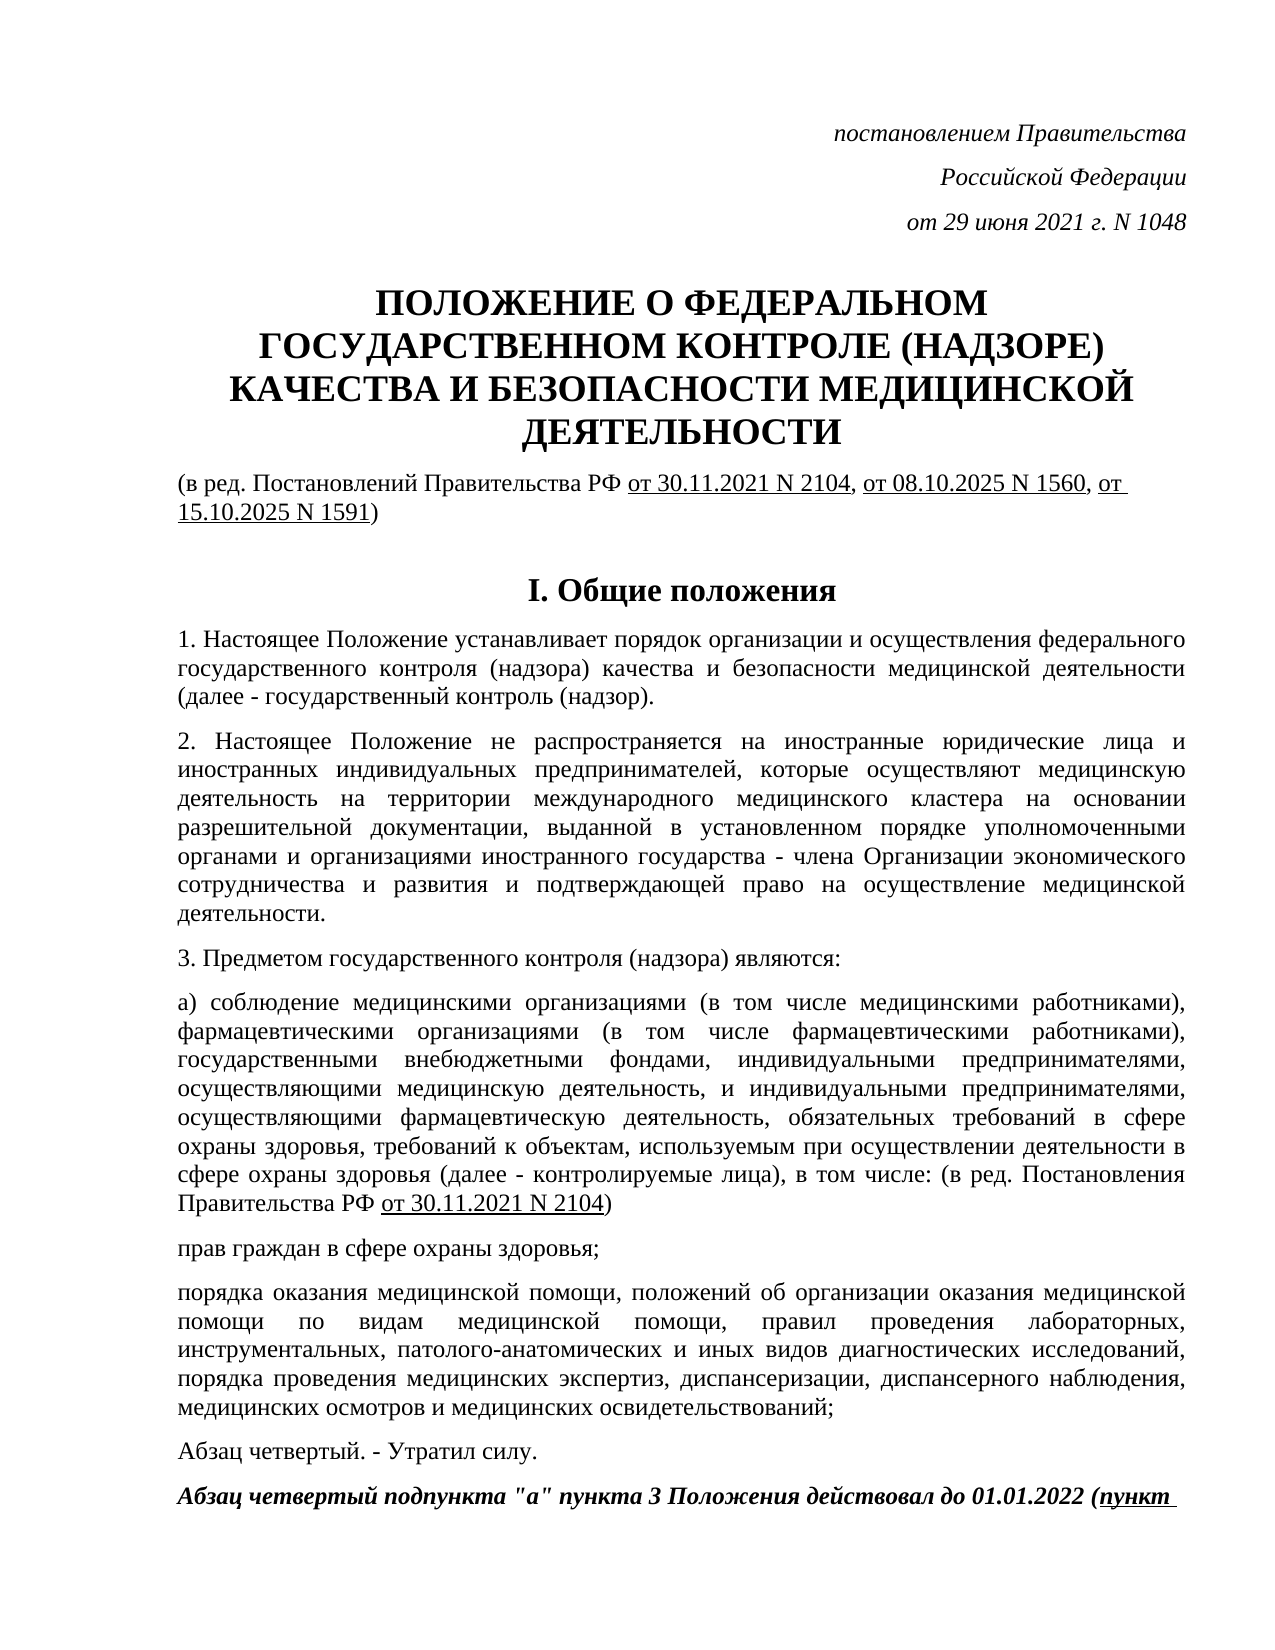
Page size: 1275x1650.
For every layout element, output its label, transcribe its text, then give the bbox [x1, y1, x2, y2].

text 2. Настоящее Положение не распространяется на иностранные юридические лица и иностранных индивидуальных предпринимателей, которые осуществляют медицинскую деятельность на территории международного медицинского кластера на основании разрешительной документации, выданной в установленном порядке уполномоченными органами и организациями иностранного государства - члена Организации экономического сотрудничества и развития и подтверждающей право на осуществление медицинской деятельности. [177, 726, 1186, 927]
text Российской Федерации [177, 162, 1186, 191]
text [177, 1481, 1186, 1509]
text порядка оказания медицинской помощи, положений об организации оказания медицинской помощи по видам медицинской помощи, правил проведения лабораторных, инструментальных, патолого-анатомических и иных видов диагностических исследований, порядка проведения медицинских экспертиз, диспансеризации, диспансерного наблюдения, медицинских осмотров и медицинских освидетельствований; [177, 1277, 1186, 1421]
text а) соблюдение медицинскими организациями (в том числе медицинскими работниками), фармацевтическими организациями (в том числе фармацевтическими работниками), государственными внебюджетными фондами, индивидуальными предпринимателями, осуществляющими медицинскую деятельность, и индивидуальными предпринимателями, осуществляющими фармацевтическую деятельность, обязательных требований в сфере охраны здоровья, требований к объектам, используемым при осуществлении деятельности в сфере охраны здоровья (далее - контролируемые лица), в том числе: (в ред. Постановления Правительства РФ от 30.11.2021 N 2104) [177, 987, 1186, 1217]
text прав граждан в сфере охраны здоровья; [177, 1233, 1186, 1261]
text 1. Настоящее Положение устанавливает порядок организации и осуществления федерального государственного контроля (надзора) качества и безопасности медицинской деятельности (далее - государственный контроль (надзор). [177, 624, 1186, 710]
text постановлением Правительства [177, 118, 1186, 147]
text ПОЛОЖЕНИЕ О ФЕДЕРАЛЬНОМ ГОСУДАРСТВЕННОМ КОНТРОЛЕ (НАДЗОРЕ) КАЧЕСТВА И БЕЗОПАСНОСТИ МЕДИЦИНСКОЙ ДЕЯТЕЛЬНОСТИ [177, 280, 1186, 452]
text Абзац четвертый. - Утратил силу. [177, 1436, 1186, 1465]
text от 29 июня 2021 г. N 1048 [177, 207, 1186, 236]
text (в ред. Постановлений Правительства РФ от 30.11.2021 N 2104, от 08.10.2025 N 1560, от 15.10.2025 N 1591) [177, 468, 1186, 526]
text I. Общие положения [177, 570, 1186, 608]
text 3. Предметом государственного контроля (надзора) являются: [177, 943, 1186, 971]
